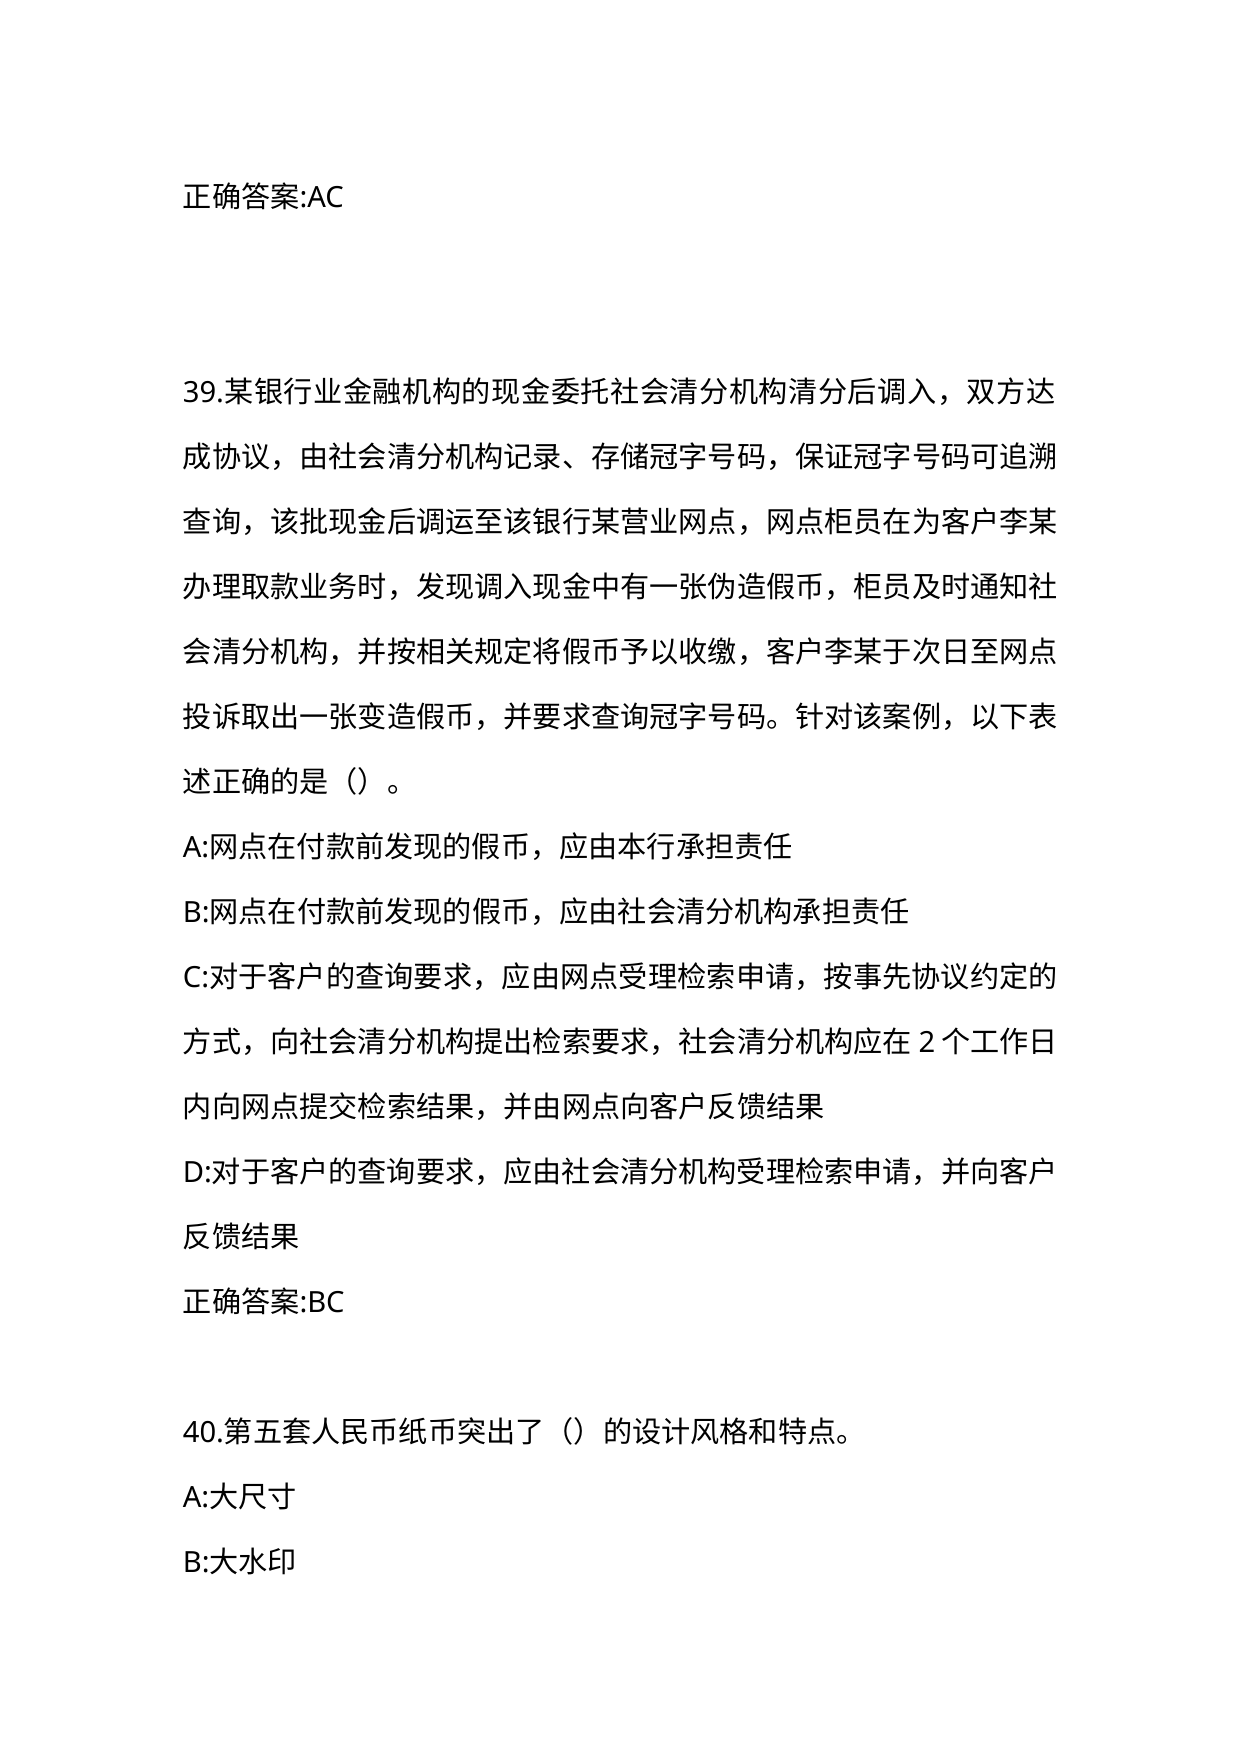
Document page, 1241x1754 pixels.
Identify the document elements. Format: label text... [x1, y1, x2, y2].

text 正确答案:BC [183, 1267, 1058, 1332]
text C:对于客户的查询要求，应由网点受理检索申请，按事先协议约定的方式，向社会清分机构提出检索要求，社会清分机构应在2个工作日内向网点提交检索结果，并由网点向客户反馈结果 [183, 942, 1058, 1137]
text A:大尺寸 [183, 1462, 1058, 1527]
text 正确答案:AC [183, 162, 1058, 227]
text 39.某银行业金融机构的现金委托社会清分机构清分后调入，双方达成协议，由社会清分机构记录、存储冠字号码，保证冠字号码可追溯查询，该批现金后调运至该银行某营业网点，网点柜员在为客户李某办理取款业务时，发现调入现金中有一张伪造假币，柜员及时通知社会清分机构，并按相关规定将假币予以收缴，客户李某于次日至网点投诉取出一张变造假币，并要求查询冠字号码。针对该案例，以下表述正确的是（）。 [183, 357, 1058, 812]
text D:对于客户的查询要求，应由社会清分机构受理检索申请，并向客户反馈结果 [183, 1137, 1058, 1267]
text A:网点在付款前发现的假币，应由本行承担责任 [183, 812, 1058, 877]
text B:大水印 [183, 1527, 1058, 1592]
text 40.第五套人民币纸币突出了（）的设计风格和特点。 [183, 1397, 1058, 1462]
text B:网点在付款前发现的假币，应由社会清分机构承担责任 [183, 877, 1058, 942]
